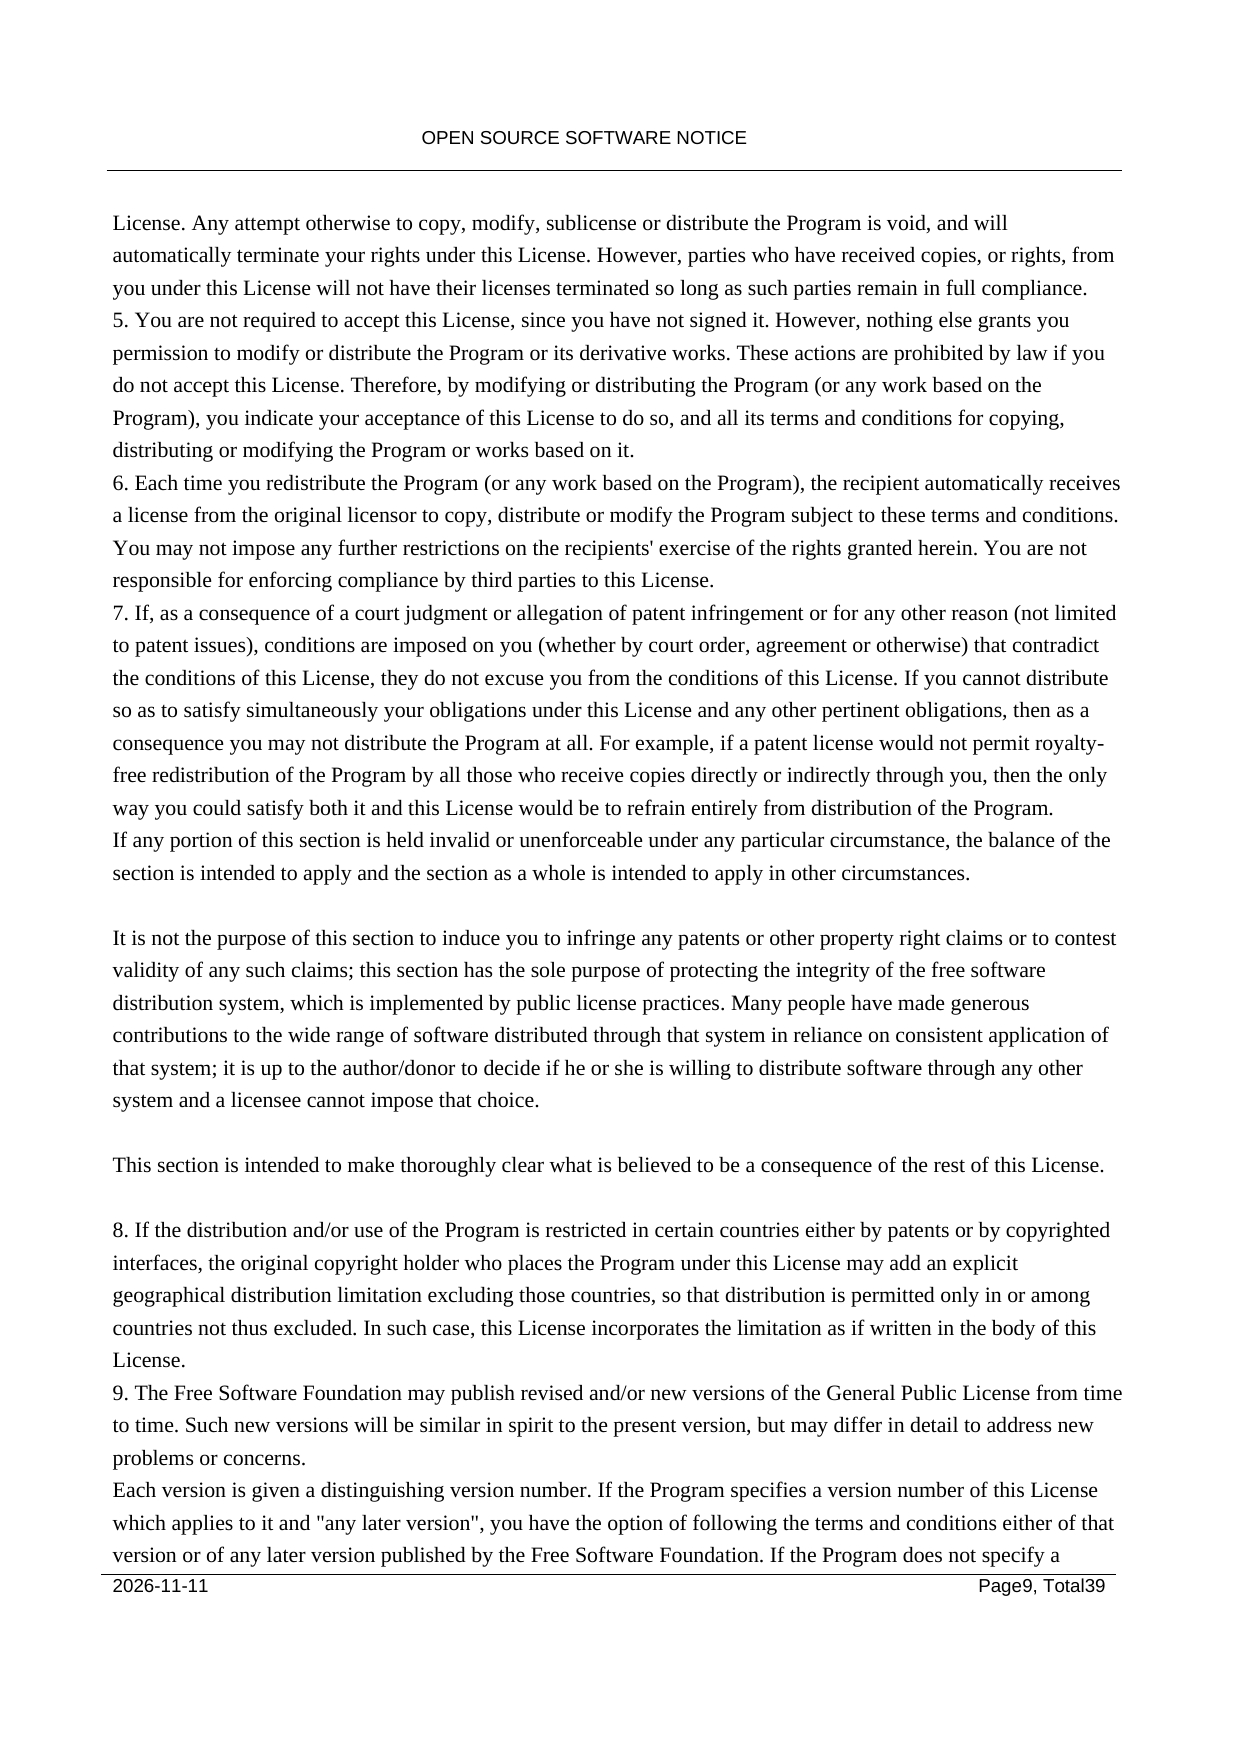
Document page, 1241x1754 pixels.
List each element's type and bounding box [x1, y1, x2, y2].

text [112, 206, 1128, 1571]
